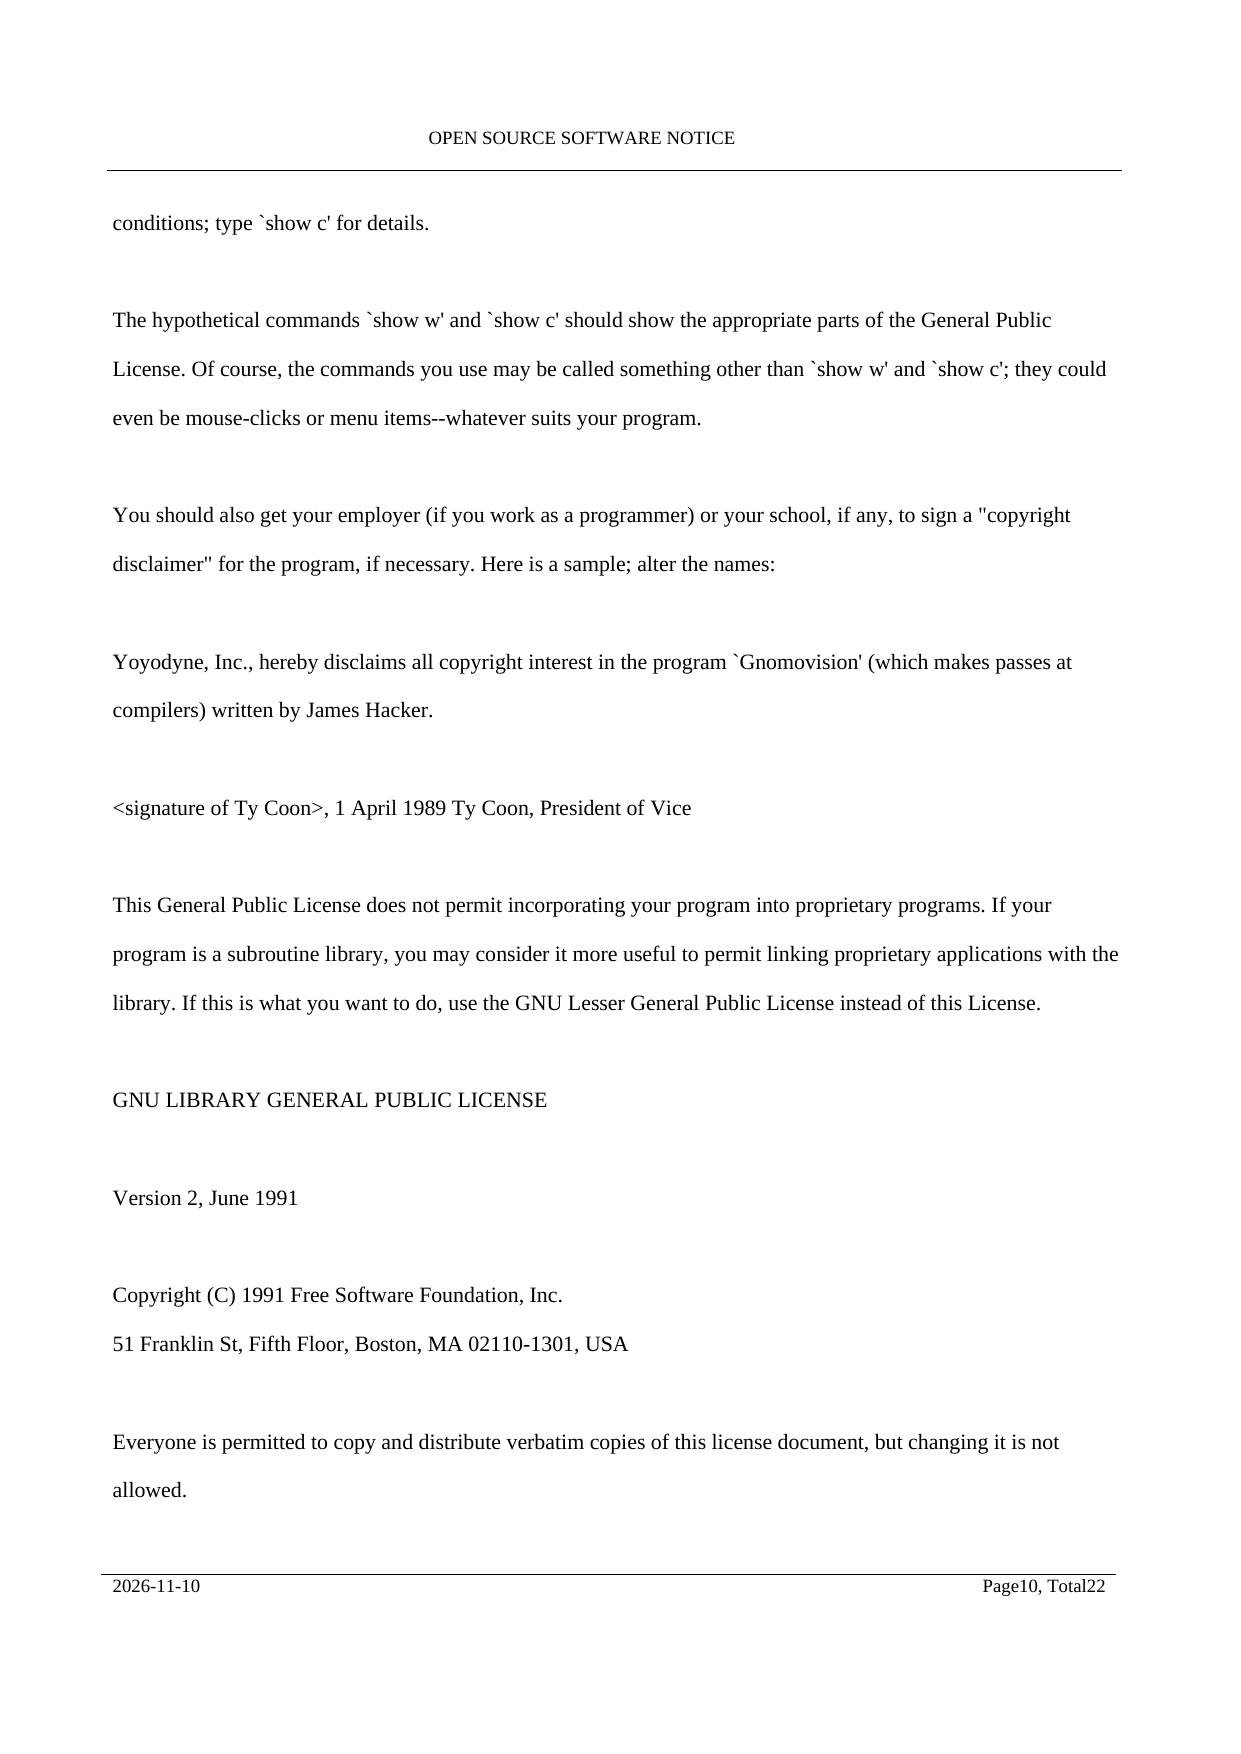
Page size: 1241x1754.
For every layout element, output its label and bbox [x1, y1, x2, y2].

text [112, 206, 1128, 1506]
